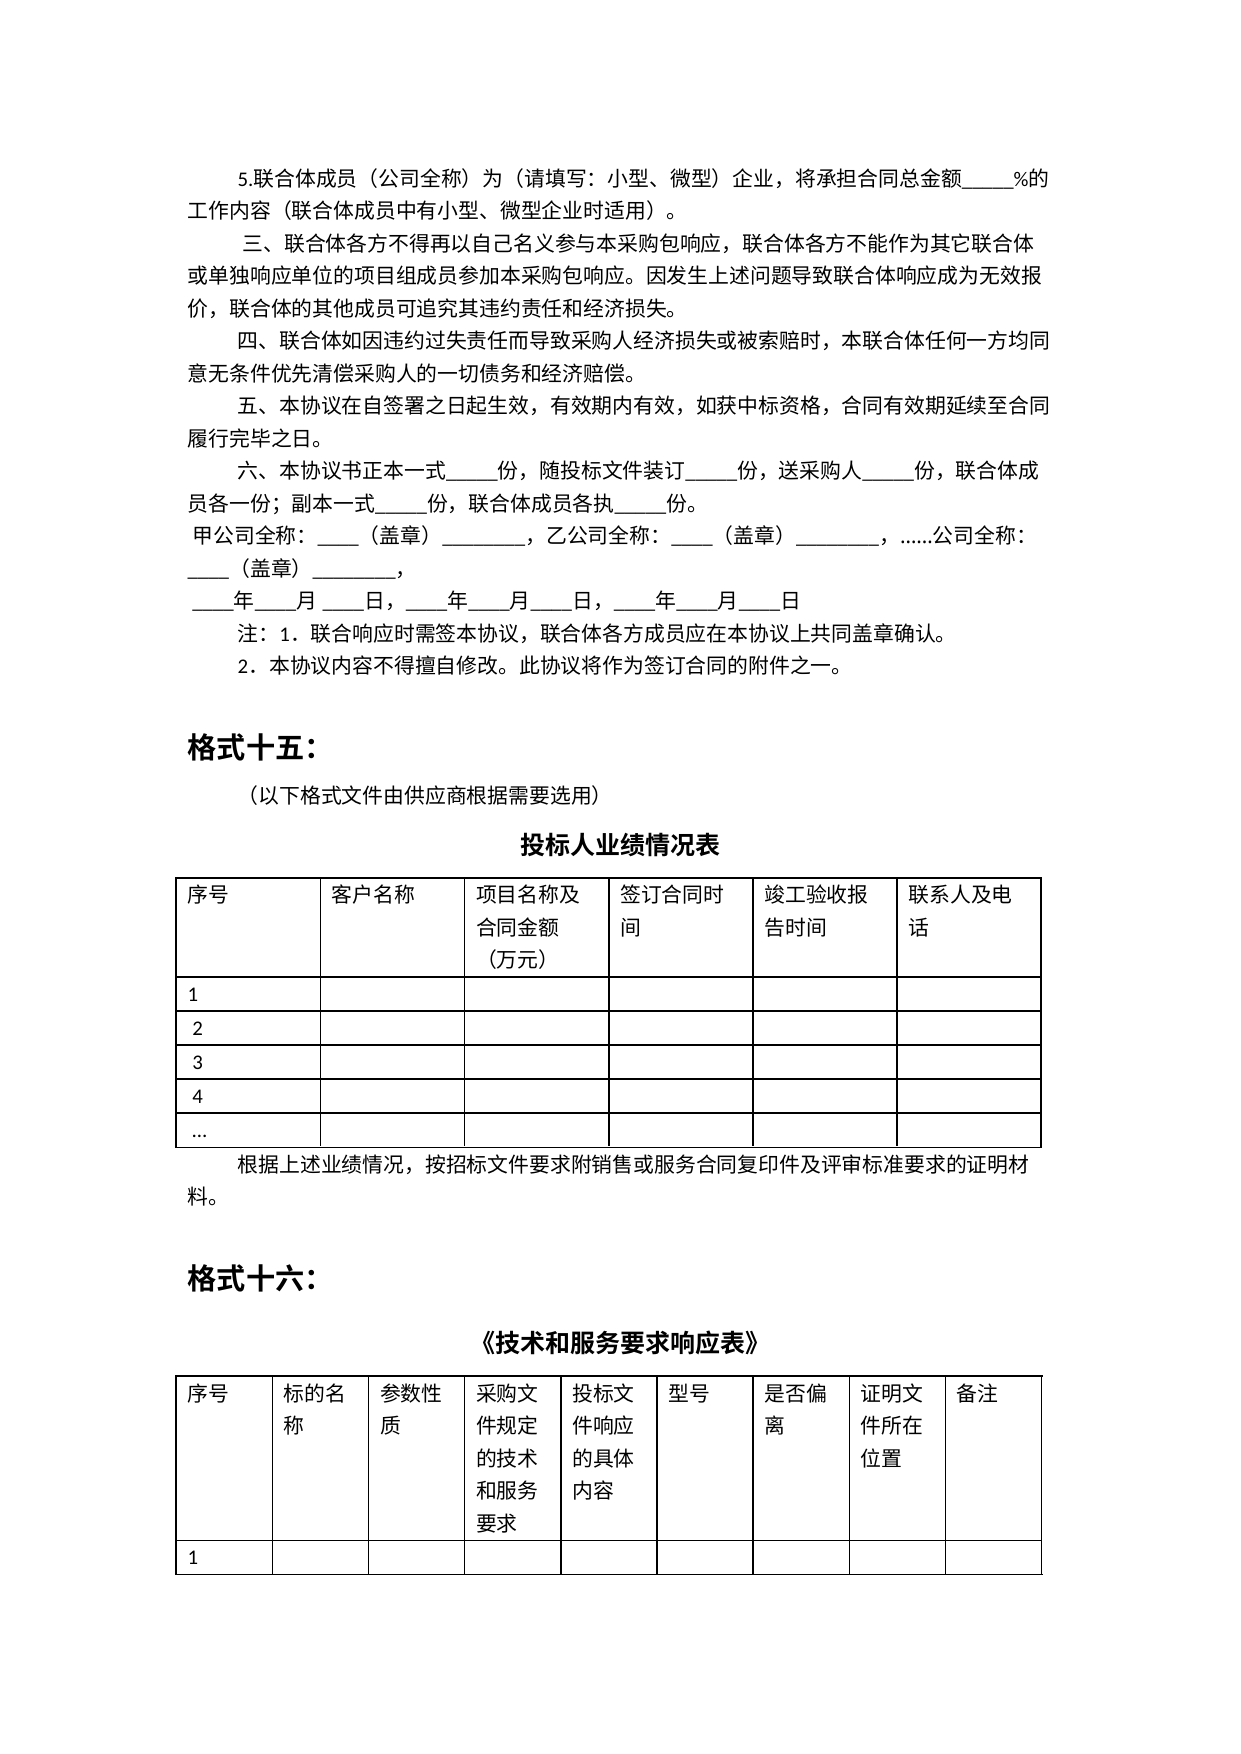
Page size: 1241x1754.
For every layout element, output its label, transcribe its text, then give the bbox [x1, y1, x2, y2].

text 六、本协议书正本一式_____份，随投标文件装订_____份，送采购人_____份，联合体成员各一份；副本一式_____份，联合体成员各执_____份。 [187, 454, 1053, 519]
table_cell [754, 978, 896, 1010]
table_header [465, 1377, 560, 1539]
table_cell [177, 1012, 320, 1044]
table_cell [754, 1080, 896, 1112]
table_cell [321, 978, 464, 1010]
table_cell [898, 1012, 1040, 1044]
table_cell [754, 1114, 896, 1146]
text 5.联合体成员（公司全称）为（请填写：小型、微型）企业，将承担合同总金额_____%的工作内容（联合体成员中有小型、微型企业时适用）。 [187, 162, 1053, 227]
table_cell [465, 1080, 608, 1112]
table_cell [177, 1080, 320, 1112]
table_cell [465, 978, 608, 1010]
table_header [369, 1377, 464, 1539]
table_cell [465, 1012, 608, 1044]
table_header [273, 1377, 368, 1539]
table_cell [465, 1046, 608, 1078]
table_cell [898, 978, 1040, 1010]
text （以下格式文件由供应商根据需要选用） [187, 779, 1053, 812]
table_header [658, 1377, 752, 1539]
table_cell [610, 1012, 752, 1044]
text 三、联合体各方不得再以自己名义参与本采购包响应，联合体各方不能作为其它联合体或单独响应单位的项目组成员参加本采购包响应。因发生上述问题导致联合体响应成为无效报价，联合体的其他成员可追究其违约责任和经济损失。 [187, 227, 1053, 324]
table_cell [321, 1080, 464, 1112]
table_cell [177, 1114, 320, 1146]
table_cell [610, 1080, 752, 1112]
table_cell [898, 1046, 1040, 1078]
text 甲公司全称：____（盖章）________，乙公司全称：____（盖章）________，……公司全称：____（盖章）________， [187, 519, 1053, 584]
text 2．本协议内容不得擅自修改。此协议将作为签订合同的附件之一。 [187, 649, 1053, 682]
text 《技术和服务要求响应表》 [187, 1310, 1053, 1375]
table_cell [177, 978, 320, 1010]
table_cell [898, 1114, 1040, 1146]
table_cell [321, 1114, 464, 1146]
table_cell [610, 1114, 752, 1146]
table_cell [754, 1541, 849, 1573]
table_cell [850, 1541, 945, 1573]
text 格式十六： [187, 1245, 1053, 1310]
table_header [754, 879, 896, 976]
text 格式十五： [187, 714, 1053, 779]
text 四、联合体如因违约过失责任而导致采购人经济损失或被索赔时，本联合体任何一方均同意无条件优先清偿采购人的一切债务和经济赔偿。 [187, 324, 1053, 389]
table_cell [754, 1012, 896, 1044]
text 根据上述业绩情况，按招标文件要求附销售或服务合同复印件及评审标准要求的证明材料。 [187, 1148, 1053, 1213]
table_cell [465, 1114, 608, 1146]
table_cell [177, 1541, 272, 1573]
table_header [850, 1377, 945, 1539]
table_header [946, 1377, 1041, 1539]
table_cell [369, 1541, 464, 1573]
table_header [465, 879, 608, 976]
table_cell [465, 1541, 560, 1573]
text 投标人业绩情况表 [187, 812, 1053, 877]
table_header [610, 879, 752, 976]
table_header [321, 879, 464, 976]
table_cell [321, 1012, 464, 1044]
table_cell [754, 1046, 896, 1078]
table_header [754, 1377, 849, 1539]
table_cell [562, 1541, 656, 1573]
text 五、本协议在自签署之日起生效，有效期内有效，如获中标资格，合同有效期延续至合同履行完毕之日。 [187, 389, 1053, 454]
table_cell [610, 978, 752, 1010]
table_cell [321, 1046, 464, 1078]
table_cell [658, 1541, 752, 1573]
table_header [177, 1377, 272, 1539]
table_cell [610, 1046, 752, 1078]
text 注：1．联合响应时需签本协议，联合体各方成员应在本协议上共同盖章确认。 [187, 617, 1053, 649]
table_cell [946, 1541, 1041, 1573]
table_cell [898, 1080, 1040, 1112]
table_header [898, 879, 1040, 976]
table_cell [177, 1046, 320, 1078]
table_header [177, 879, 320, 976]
text ____年____月 ____日，____年____月____日，____年____月____日 [187, 584, 1053, 617]
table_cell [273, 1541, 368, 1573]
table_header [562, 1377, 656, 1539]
